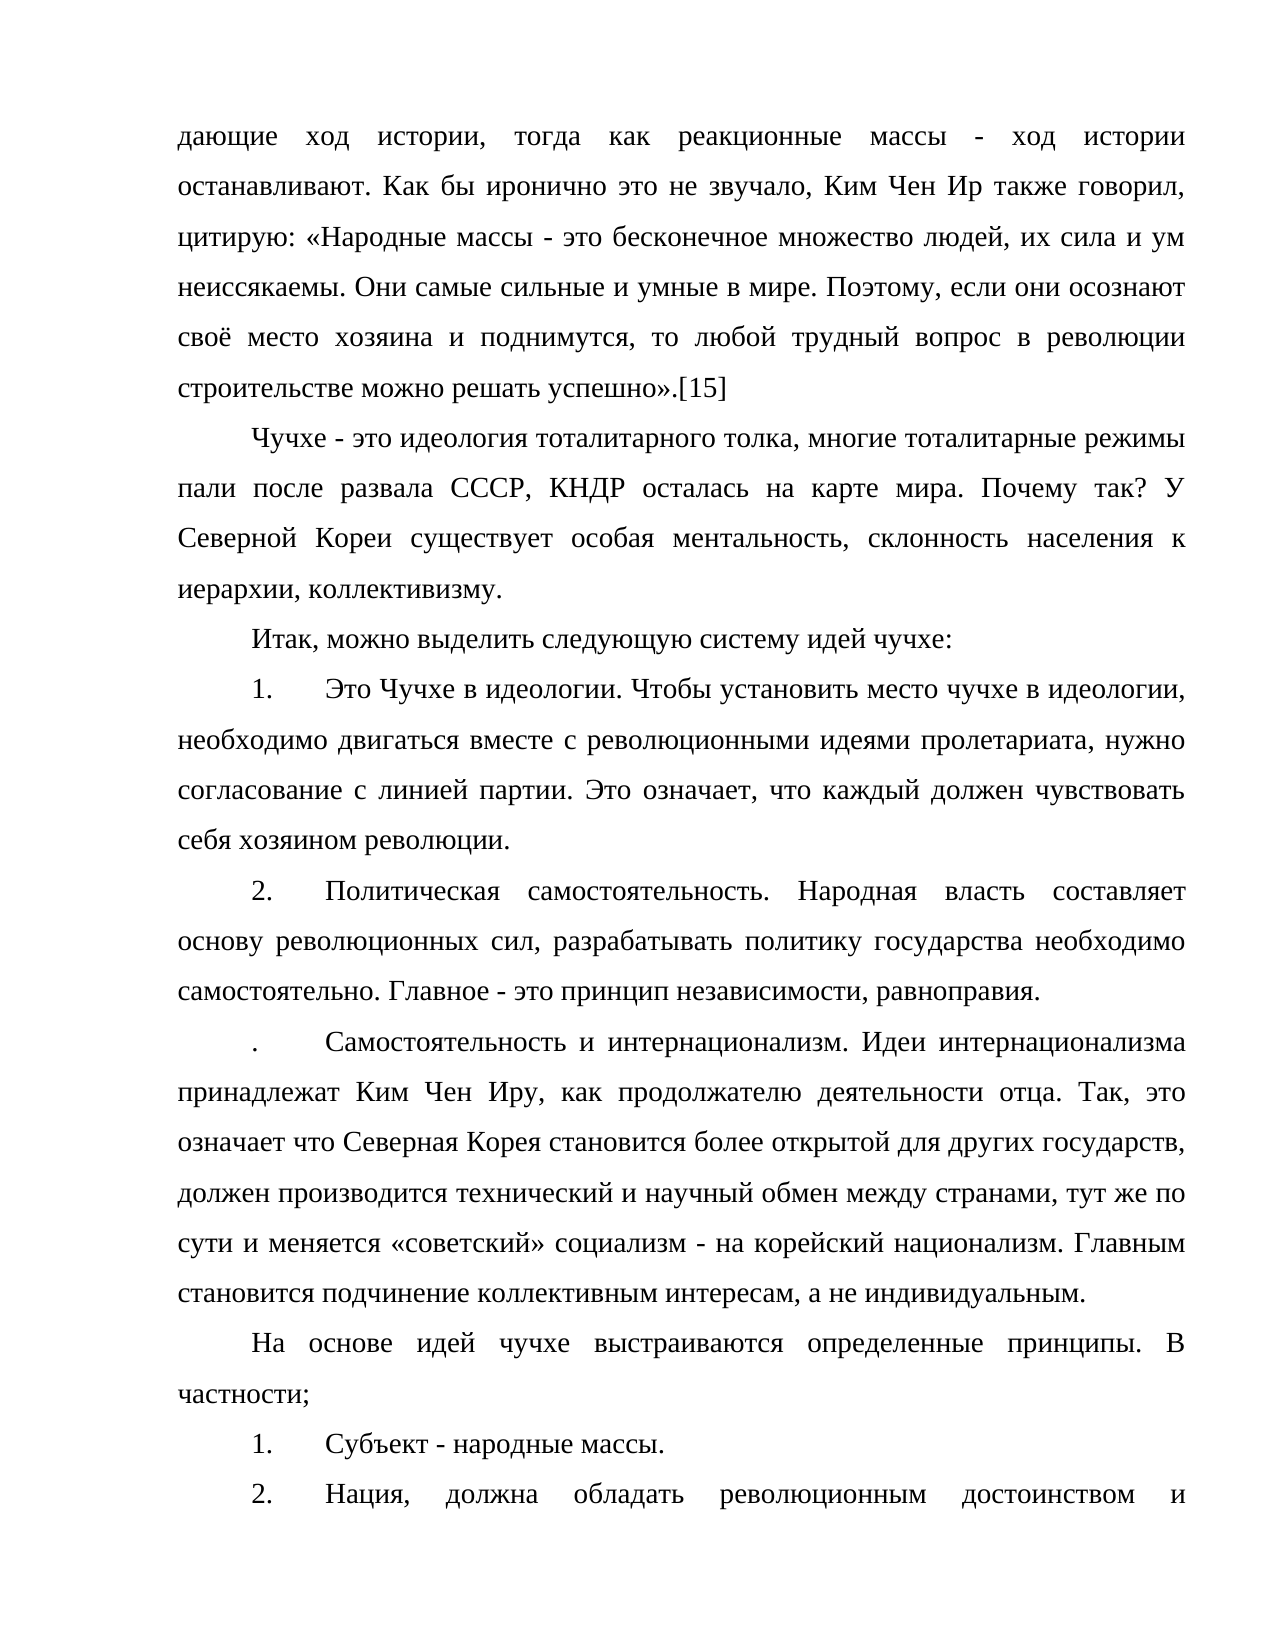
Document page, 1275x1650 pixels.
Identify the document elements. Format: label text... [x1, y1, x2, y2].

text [177, 1477, 1186, 1510]
text 1. Это Чучхе в идеологии. Чтобы установить место чучхе в идеологии, необходимо двигаться вместе с революционными идеями пролетариата, нужно согласование с линией партии. Это означает, что каждый должен чувствовать себя хозяином революции. [177, 672, 1186, 856]
text . Самостоятельность и интернационализм. Идеи интернационализма принадлежат Ким Чен Иру, как продолжателю деятельности отца. Так, это означает что Северная Корея становится более открытой для других государств, должен производится технический и научный обмен между странами, тут же по сути и меняется «советский» социализм - на корейский национализм. Главным становится подчинение коллективным интересам, а не индивидуальным. [177, 1024, 1186, 1309]
text На основе идей чучхе выстраиваются определенные принципы. В частности; [177, 1326, 1186, 1409]
text 2. Политическая самостоятельность. Народная власть составляет основу революционных сил, разрабатывать политику государства необходимо самостоятельно. Главное - это принцип независимости, равноправия. [177, 873, 1186, 1007]
text Итак, можно выделить следующую систему идей чучхе: [177, 621, 1186, 655]
text 1. Субъект - народные массы. [177, 1426, 1186, 1460]
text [177, 118, 1186, 403]
text Чучхе - это идеология тоталитарного толка, многие тоталитарные режимы пали после развала СССР, КНДР осталась на карте мира. Почему так? У Северной Кореи существует особая ментальность, склонность населения к иерархии, коллективизму. [177, 420, 1186, 604]
